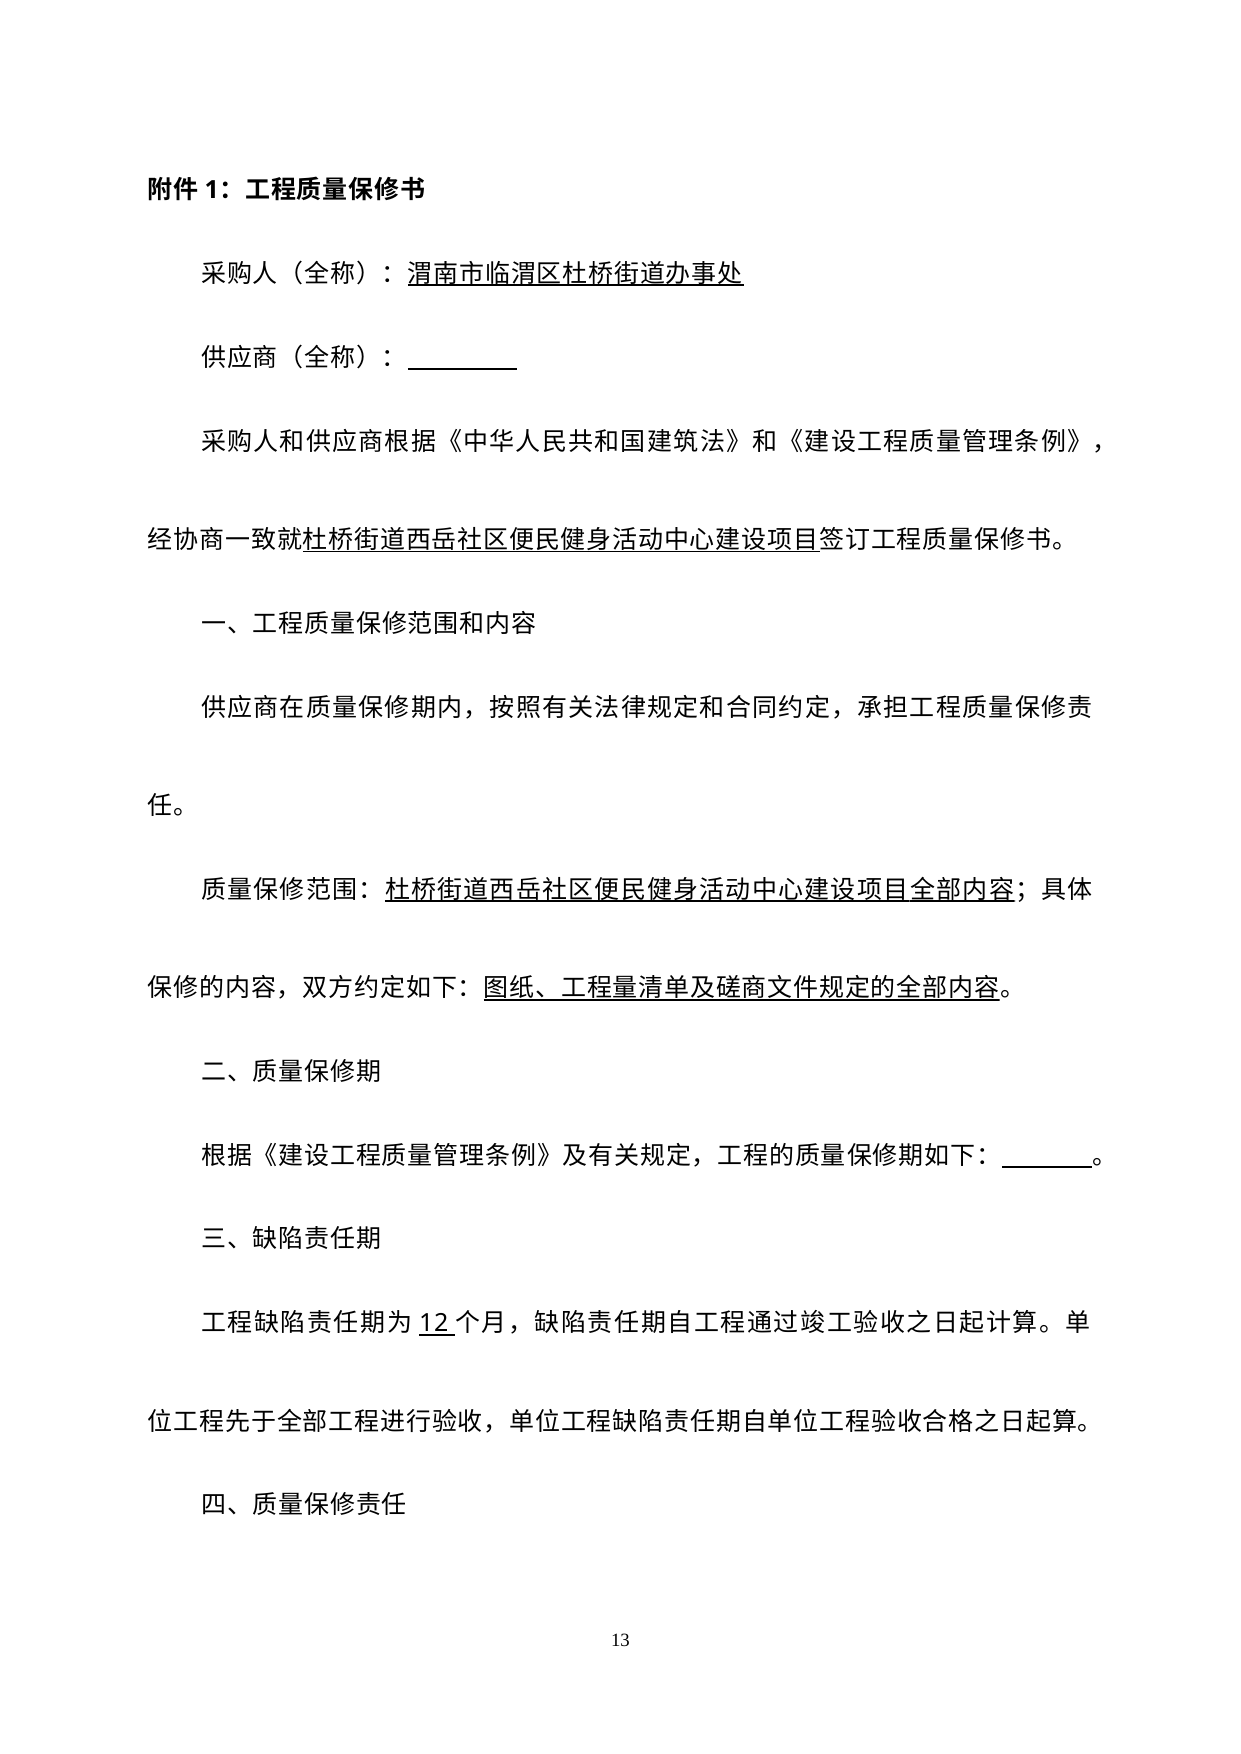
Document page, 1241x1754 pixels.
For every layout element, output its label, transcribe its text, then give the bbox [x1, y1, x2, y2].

text 三、缺陷责任期 [148, 1204, 1093, 1270]
text 二、质量保修期 [148, 1037, 1093, 1102]
text 供应商在质量保修期内，按照有关法律规定和合同约定，承担工程质量保修责任。 [148, 672, 1093, 836]
text 一、工程质量保修范围和内容 [148, 588, 1093, 654]
text 质量保修范围：杜桥街道西岳社区便民健身活动中心建设项目全部内容；具体保修的内容，双方约定如下：图纸、工程量清单及磋商文件规定的全部内容。 [148, 854, 1093, 1018]
text 四、质量保修责任 [148, 1470, 1093, 1536]
text 根据《建设工程质量管理条例》及有关规定，工程的质量保修期如下： 。 [148, 1120, 1093, 1186]
text 附件1：工程质量保修书 [148, 155, 1093, 221]
text 采购人（全称）：渭南市临渭区杜桥街道办事处 [148, 239, 1093, 304]
text 采购人和供应商根据《中华人民共和国建筑法》和《建设工程质量管理条例》，经协商一致就杜桥街道西岳社区便民健身活动中心建设项目签订工程质量保修书。 [148, 406, 1093, 570]
text 供应商（全称）： [148, 323, 1093, 388]
text 工程缺陷责任期为12个月，缺陷责任期自工程通过竣工验收之日起计算。单位工程先于全部工程进行验收，单位工程缺陷责任期自单位工程验收合格之日起算。 [148, 1288, 1093, 1452]
